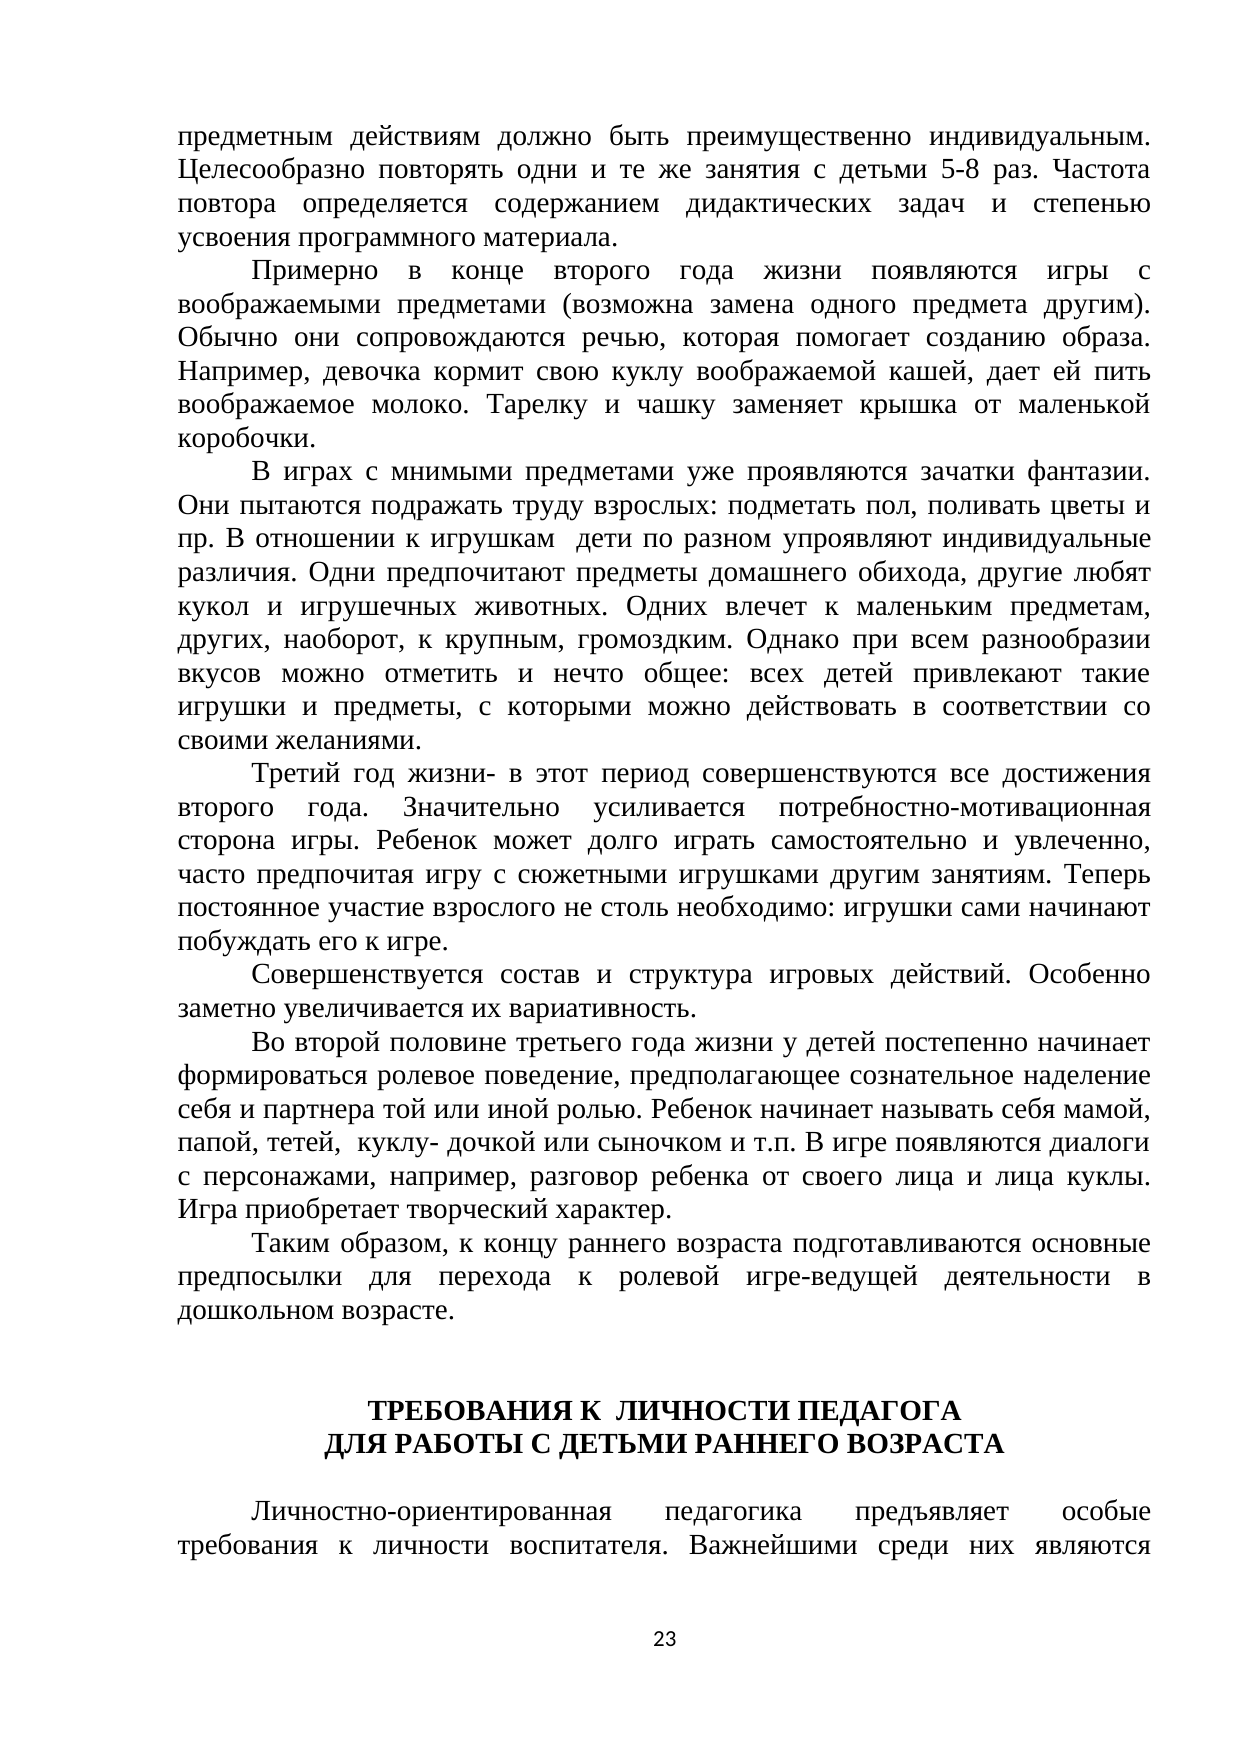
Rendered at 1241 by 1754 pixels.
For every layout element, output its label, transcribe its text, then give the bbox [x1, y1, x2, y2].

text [177, 1493, 1152, 1560]
text В играх с мнимыми предметами уже проявляются зачатки фантазии. Они пытаются подражать труду взрослых: подметать пол, поливать цветы и пр. В отношении к игрушкам дети по разном упроявляют индивидуальные различия. Одни предпочитают предметы домашнего обихода, другие любят кукол и игрушечных животных. Одних влечет к маленьким предметам, других, наоборот, к крупным, громоздким. Однако при всем разнообразии вкусов можно отметить и нечто общее: всех детей привлекают такие игрушки и предметы, с которыми можно действовать в соответствии со своими желаниями. [177, 453, 1152, 755]
text ТРЕБОВАНИЯ К ЛИЧНОСТИ ПЕДАГОГА [177, 1393, 1152, 1426]
text Таким образом, к концу раннего возраста подготавливаются основные предпосылки для перехода к ролевой игре-ведущей деятельности в дошкольном возрасте. [177, 1225, 1152, 1326]
text Примерно в конце второго года жизни появляются игры с воображаемыми предметами (возможна замена одного предмета другим). Обычно они сопровождаются речью, которая помогает созданию образа. Например, девочка кормит свою куклу воображаемой кашей, дает ей пить воображаемое молоко. Тарелку и чашку заменяет крышка от маленькой коробочки. [177, 252, 1152, 453]
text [177, 118, 1152, 252]
text Третий год жизни- в этот период совершенствуются все достижения второго года. Значительно усиливается потребностно-мотивационная сторона игры. Ребенок может долго играть самостоятельно и увлеченно, часто предпочитая игру с сюжетными игрушками другим занятиям. Теперь постоянное участие взрослого не столь необходимо: игрушки сами начинают побуждать его к игре. [177, 755, 1152, 957]
text Совершенствуется состав и структура игровых действий. Особенно заметно увеличивается их вариативность. [177, 957, 1152, 1024]
text Во второй половине третьего года жизни у детей постепенно начинает формироваться ролевое поведение, предполагающее сознательное наделение себя и партнера той или иной ролью. Ребенок начинает называть себя мамой, папой, тетей, куклу- дочкой или сыночком и т.п. В игре появляются диалоги с персонажами, например, разговор ребенка от своего лица и лица куклы. Игра приобретает творческий характер. [177, 1024, 1152, 1225]
text ДЛЯ РАБОТЫ С ДЕТЬМИ РАННЕГО ВОЗРАСТА [177, 1426, 1152, 1460]
